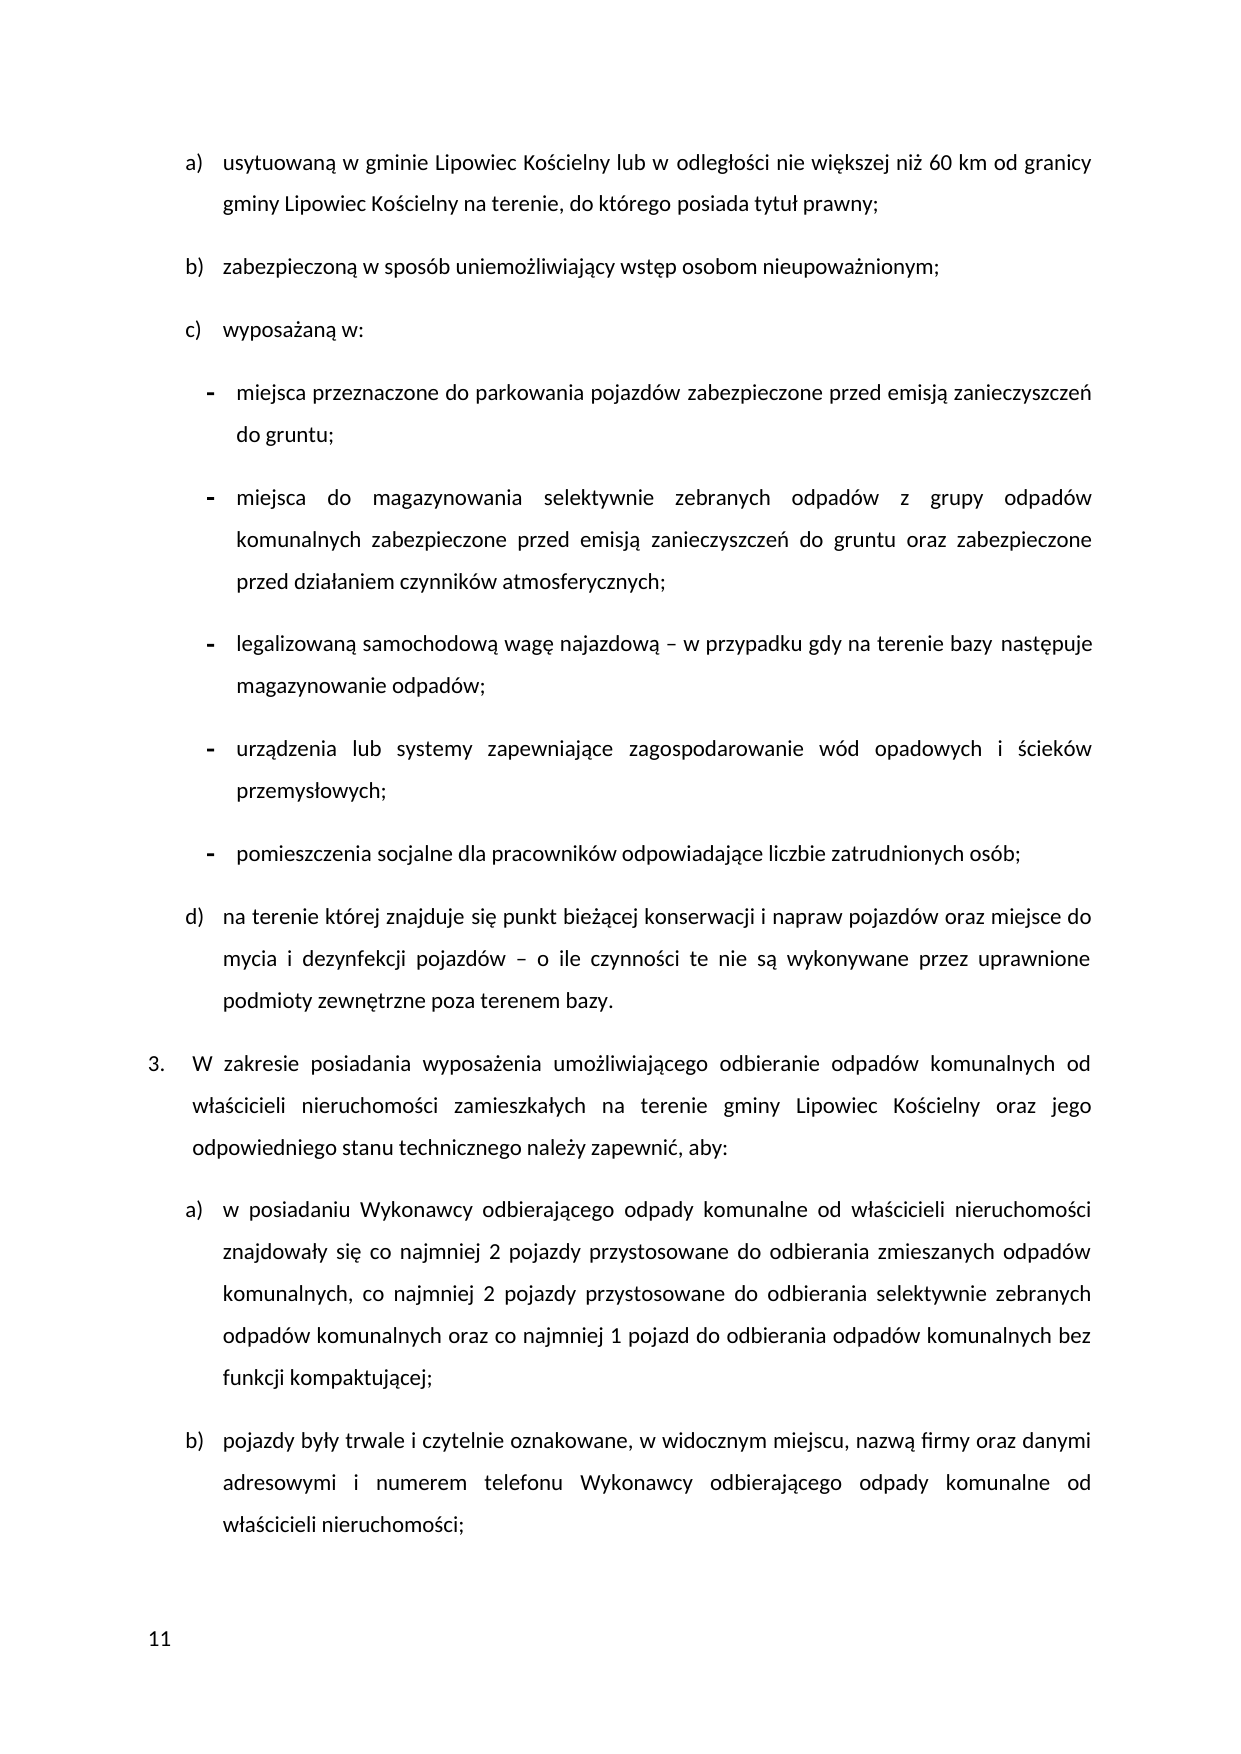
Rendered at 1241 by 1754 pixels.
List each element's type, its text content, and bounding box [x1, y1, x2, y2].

list zabezpieczoną w sposób uniemożliwiający wstęp osobom nieupoważnionym; [185, 252, 1093, 280]
list miejsca przeznaczone do parkowania pojazdów zabezpieczone przed emisją zanieczyszczeń do gruntu; [207, 378, 1093, 448]
list usytuowaną w gminie Lipowiec Kościelny lub w odległości nie większej niż 60 km od granicy gminy Lipowiec Kościelny na terenie, do którego posiada tytuł prawny; [185, 148, 1093, 218]
list na terenie której znajduje się punkt bieżącej konserwacji i napraw pojazdów oraz miejsce do mycia i dezynfekcji pojazdów – o ile czynności te nie są wykonywane przez uprawnione podmioty zewnętrzne poza terenem bazy. [185, 902, 1093, 1014]
list miejsca do magazynowania selektywnie zebranych odpadów z grupy odpadów komunalnych zabezpieczone przed emisją zanieczyszczeń do gruntu oraz zabezpieczone przed działaniem czynników atmosferycznych; [207, 483, 1093, 595]
list urządzenia lub systemy zapewniające zagospodarowanie wód opadowych i ścieków przemysłowych; [207, 734, 1093, 804]
list W zakresie posiadania wyposażenia umożliwiającego odbieranie odpadów komunalnych od właścicieli nieruchomości zamieszkałych na terenie gminy Lipowiec Kościelny oraz jego odpowiedniego stanu technicznego należy zapewnić, aby: [148, 1049, 1093, 1161]
list pomieszczenia socjalne dla pracowników odpowiadające liczbie zatrudnionych osób; [207, 839, 1093, 867]
list legalizowaną samochodową wagę najazdową – w przypadku gdy na terenie bazy następuje magazynowanie odpadów; [207, 629, 1093, 699]
list w posiadaniu Wykonawcy odbierającego odpady komunalne od właścicieli nieruchomości znajdowały się co najmniej 2 pojazdy przystosowane do odbierania zmieszanych odpadów komunalnych, co najmniej 2 pojazdy przystosowane do odbierania selektywnie zebranych odpadów komunalnych oraz co najmniej 1 pojazd do odbierania odpadów komunalnych bez funkcji kompaktującej; [185, 1196, 1093, 1391]
list pojazdy były trwale i czytelnie oznakowane, w widocznym miejscu, nazwą firmy oraz danymi adresowymi i numerem telefonu Wykonawcy odbierającego odpady komunalne od właścicieli nieruchomości; [185, 1426, 1093, 1538]
list wyposażaną w: [185, 315, 1093, 343]
